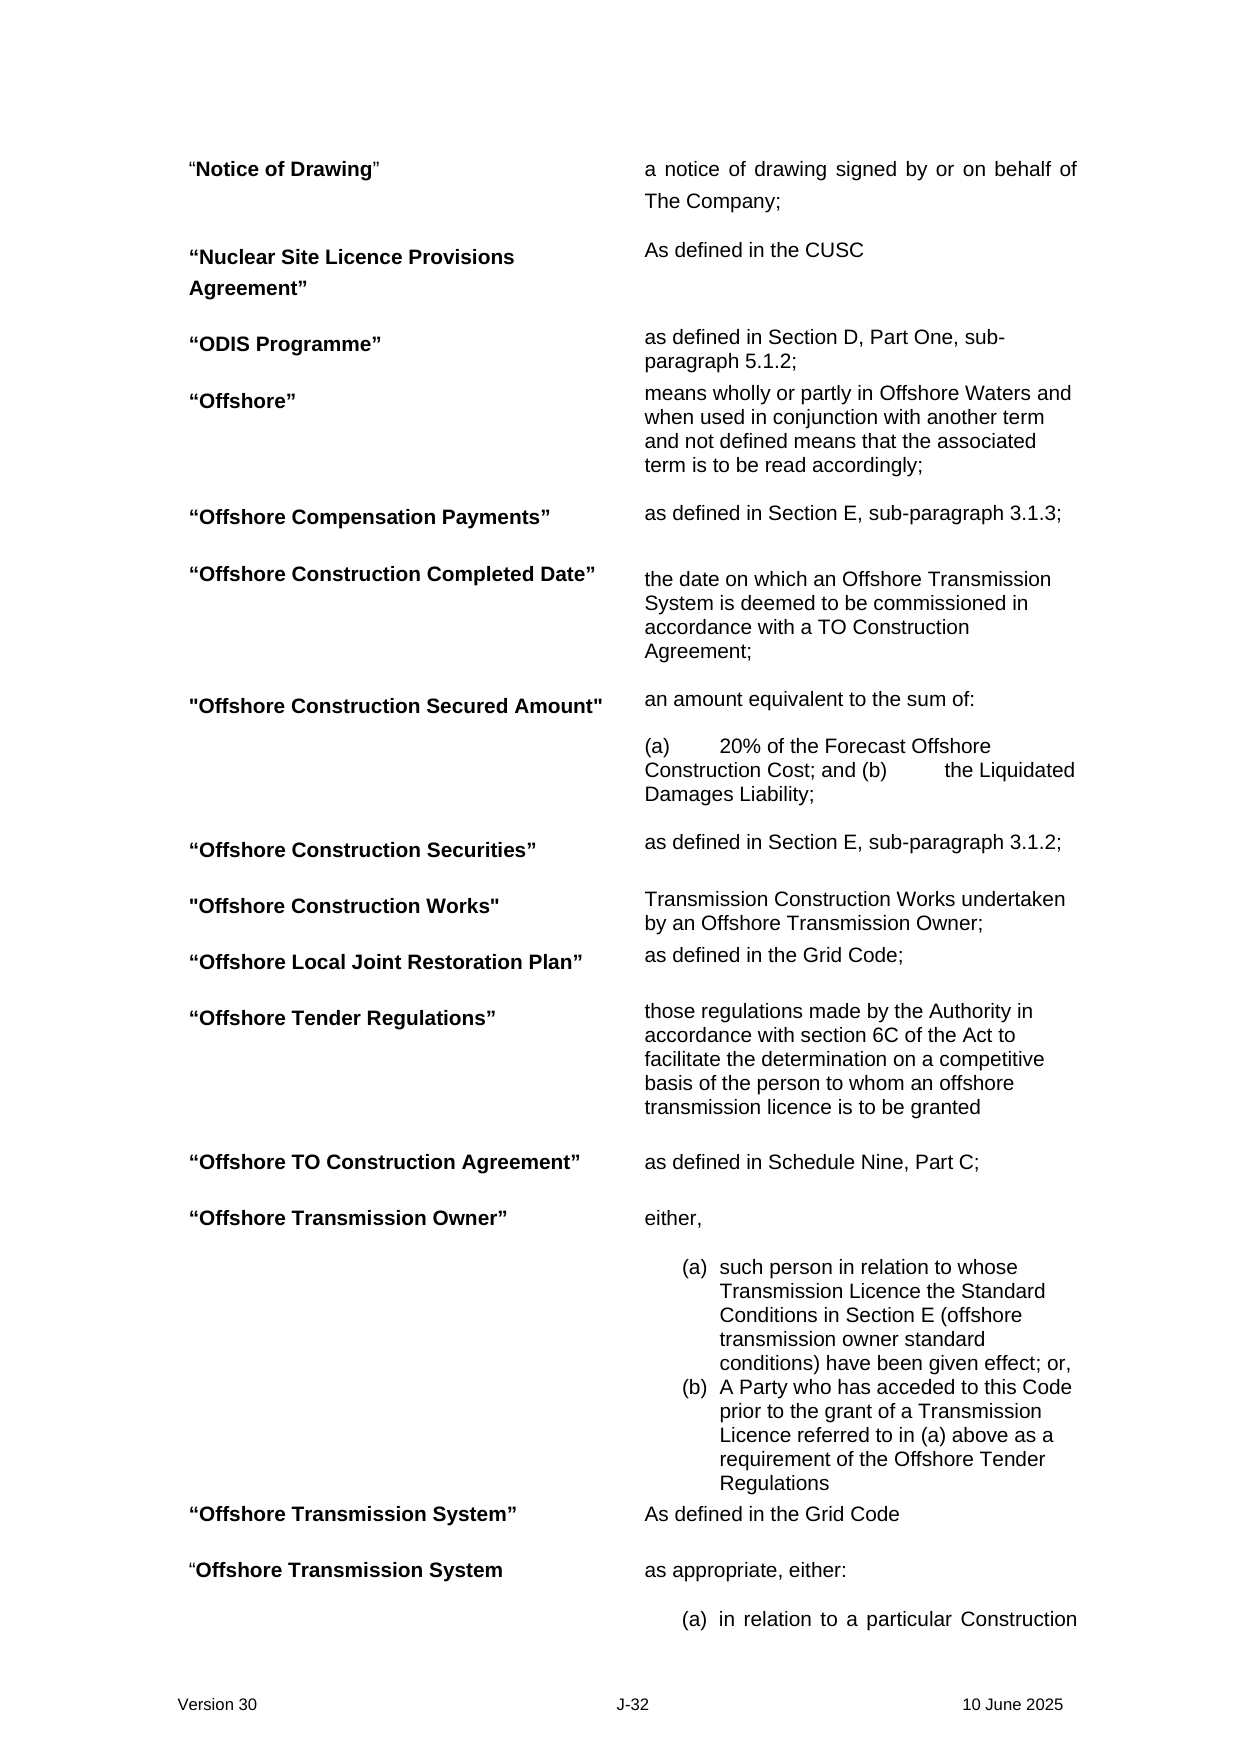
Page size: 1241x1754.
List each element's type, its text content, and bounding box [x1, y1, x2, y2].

table_cell “Offshore Construction Securities” [177, 830, 633, 886]
table_cell those regulations made by the Authority in accordance with section 6C of the Act to facilitate the determination on a competitive basis of the person to whom an offshore transmission licence is to be granted [633, 999, 1089, 1143]
table_cell means wholly or partly in Offshore Waters and when used in conjunction with another term and not defined means that the associated term is to be read accordingly; [633, 381, 1089, 477]
table_cell a notice of drawing signed by or on behalf of The Company; [633, 150, 1089, 237]
table_cell as defined in Schedule Nine, Part C; [633, 1143, 1089, 1199]
table_cell “ODIS Programme” [177, 325, 633, 381]
table_cell as defined in the Grid Code; [633, 943, 1089, 999]
table_cell As defined in the Grid Code [633, 1495, 1089, 1551]
table_cell "Offshore Construction Works" [177, 886, 633, 943]
table_cell “Offshore Transmission Owner” [177, 1199, 633, 1495]
table_cell as defined in Section E, sub-paragraph 3.1.2; [633, 830, 1089, 886]
table_cell “Offshore Compensation Payments” [177, 477, 633, 554]
table_cell “Offshore Local Joint Restoration Plan” [177, 943, 633, 999]
table_cell “Offshore Transmission System” [177, 1495, 633, 1551]
table_cell As defined in the CUSC [633, 238, 1089, 325]
table_cell “Offshore Construction Completed Date” [177, 554, 633, 686]
table_cell as defined in Section D, Part One, sub-paragraph 5.1.2; [633, 325, 1089, 381]
table_cell either, such person in relation to whose Transmission Licence the Standard Conditions in Section E (offshore transmission owner standard conditions) have been given effect; or, A Party who has acceded to this Code prior to the grant of a Transmission Licence referred to in (a) above as a requirement of the Offshore Tender Regulations [633, 1199, 1089, 1495]
table_cell “Offshore Tender Regulations” [177, 999, 633, 1143]
table_cell the date on which an Offshore Transmission System is deemed to be commissioned in accordance with a TO Construction Agreement; [633, 554, 1089, 686]
table_cell "Offshore Construction Secured Amount" [177, 686, 633, 830]
table_cell Transmission Construction Works undertaken by an Offshore Transmission Owner; [633, 886, 1089, 943]
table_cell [177, 1551, 633, 1631]
table_cell “Notice of Drawing” [177, 150, 633, 237]
table_cell “Offshore” [177, 381, 633, 477]
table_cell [633, 1551, 1089, 1631]
table_cell “Nuclear Site Licence Provisions Agreement” [177, 238, 633, 325]
table_cell as defined in Section E, sub-paragraph 3.1.3; [633, 477, 1089, 554]
table_cell an amount equivalent to the sum of: (a) 20% of the Forecast Offshore Construction Cost; and (b) the Liquidated Damages Liability; [633, 686, 1089, 830]
table_cell “Offshore TO Construction Agreement” [177, 1143, 633, 1199]
